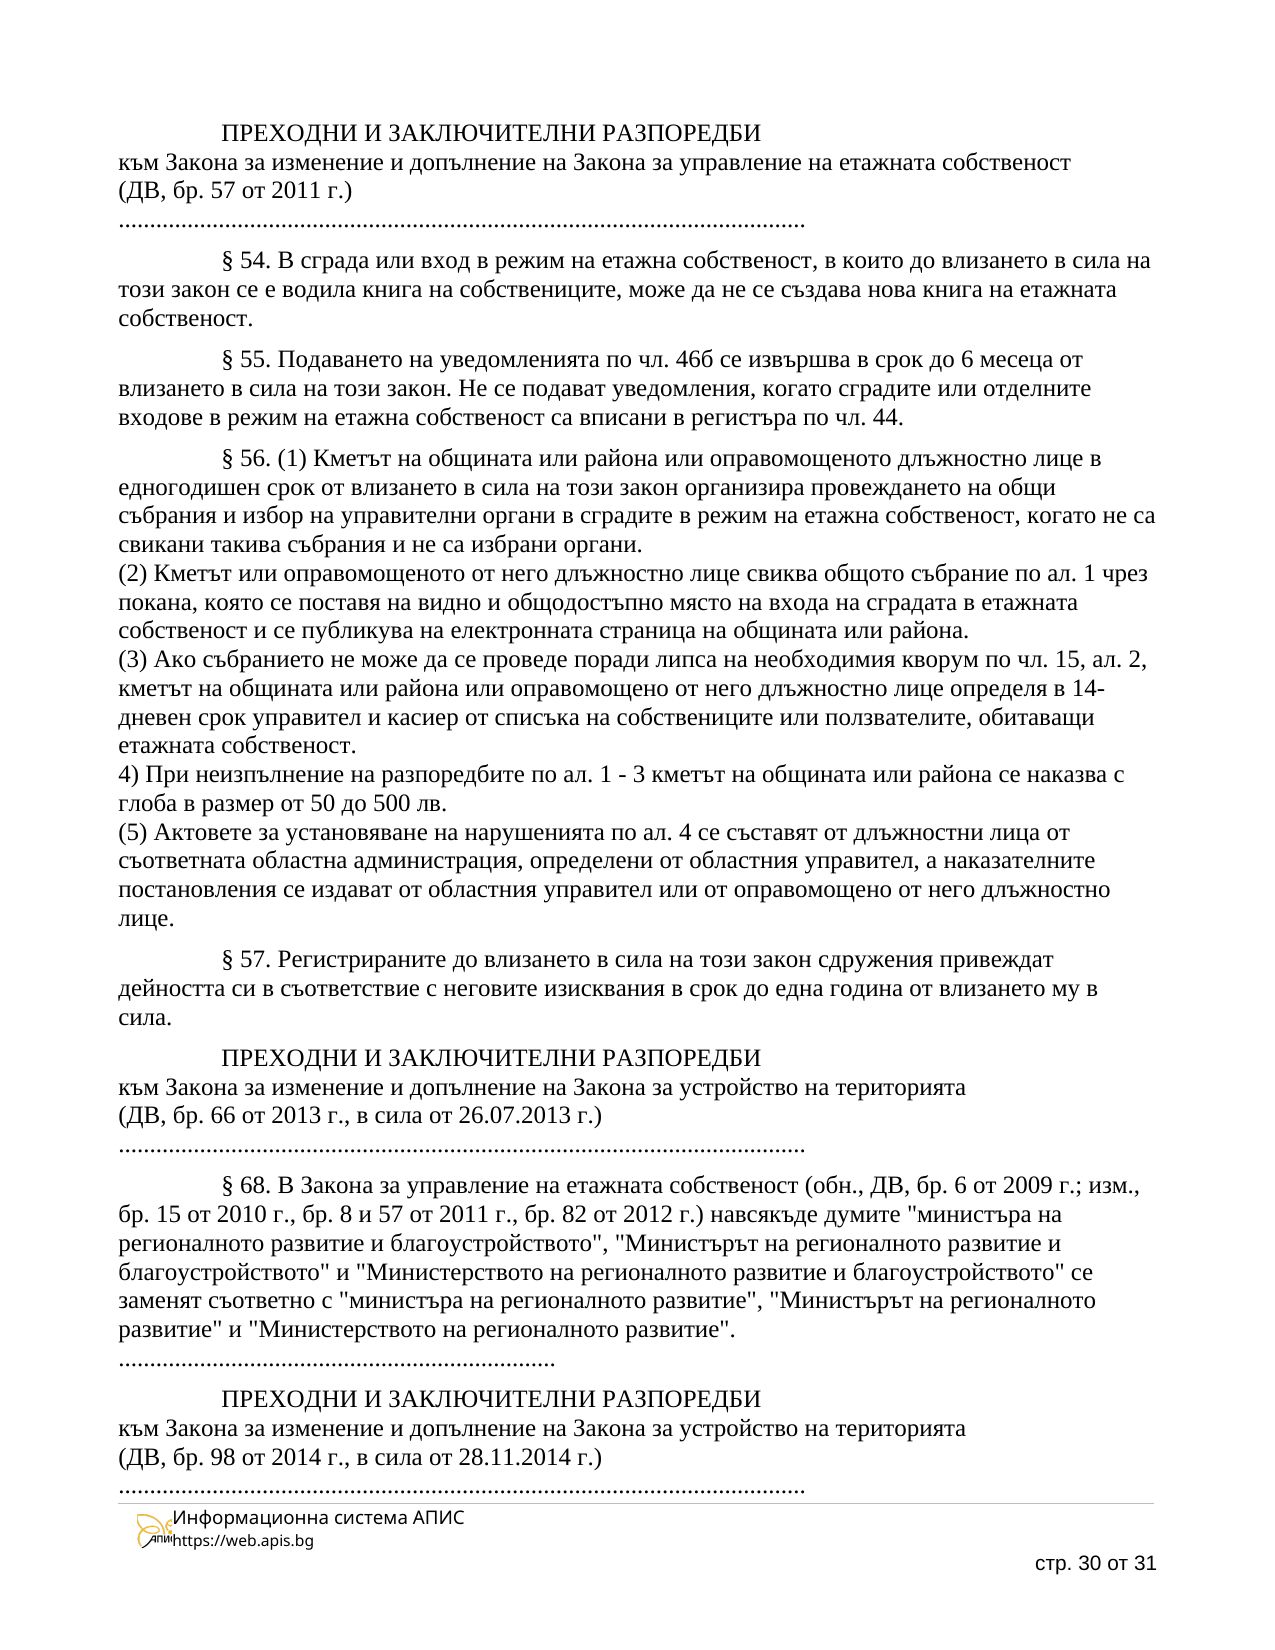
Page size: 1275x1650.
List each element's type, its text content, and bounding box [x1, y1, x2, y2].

text (ДВ, бр. 57 от 2011 г.) [118, 176, 1157, 204]
text ...................................................................... [118, 1343, 1157, 1372]
text § 68. В Закона за управление на етажната собственост (обн., ДВ, бр. 6 от 2009 г.; изм., бр. 15 от 2010 г., бр. 8 и 57 от 2011 г., бр. 82 от 2012 г.) навсякъде думите "министъра на регионалното развитие и благоустройството", "Министърът на регионалното развитие и благоустройството" и "Министерството на регионалното развитие и благоустройството" се заменят съответно с "министъра на регионалното развитие", "Министърът на регионалното развитие" и "Министерството на регионалното развитие". [118, 1171, 1157, 1343]
text (ДВ, бр. 98 от 2014 г., в сила от 28.11.2014 г.) [118, 1442, 1157, 1471]
text (5) Актовете за установяване на нарушенията по ал. 4 се съставят от длъжностни лица от съответната областна администрация, определени от областния управител, а наказателните постановления се издават от областния управител или от оправомощено от него длъжностно лице. [118, 817, 1157, 932]
text (ДВ, бр. 66 от 2013 г., в сила от 26.07.2013 г.) [118, 1101, 1157, 1129]
text ПРЕХОДНИ И ЗАКЛЮЧИТЕЛНИ РАЗПОРЕДБИ [118, 1043, 1157, 1072]
text ПРЕХОДНИ И ЗАКЛЮЧИТЕЛНИ РАЗПОРЕДБИ [118, 118, 1157, 147]
text (2) Кметът или оправомощеното от него длъжностно лице свиква общото събрание по ал. 1 чрез покана, която се поставя на видно и общодостъпно място на входа на сградата в етажната собственост и се публикува на електронната страница на общината или района. [118, 558, 1157, 644]
picture [137, 1514, 173, 1549]
text (3) Ако събранието не може да се проведе поради липса на необходимия кворум по чл. 15, ал. 2, кметът на общината или района или оправомощено от него длъжностно лице определя в 14-дневен срок управител и касиер от списъка на собствениците или ползвателите, обитаващи етажната собственост. [118, 644, 1157, 759]
text § 54. В сграда или вход в режим на етажна собственост, в които до влизането в сила на този закон се е водила книга на собствениците, може да не се създава нова книга на етажната собственост. [118, 246, 1157, 332]
text .............................................................................................................. [118, 1129, 1157, 1158]
text § 56. (1) Кметът на общината или района или оправомощеното длъжностно лице в едногодишен срок от влизането в сила на този закон организира провеждането на общи събрания и избор на управителни органи в сградите в режим на етажна собственост, когато не са свикани такива събрания и не са избрани органи. [118, 443, 1157, 558]
text 4) При неизпълнение на разпоредбите по ал. 1 - 3 кметът на общината или района се наказва с глоба в размер от 50 до 500 лв. [118, 759, 1157, 817]
text към Закона за изменение и допълнение на Закона за устройство на територията [118, 1072, 1157, 1101]
text към Закона за изменение и допълнение на Закона за устройство на територията [118, 1413, 1157, 1442]
text .............................................................................................................. [118, 204, 1157, 233]
text ПРЕХОДНИ И ЗАКЛЮЧИТЕЛНИ РАЗПОРЕДБИ [118, 1384, 1157, 1413]
text .............................................................................................................. [118, 1471, 1157, 1499]
text § 55. Подаването на уведомленията по чл. 46б се извършва в срок до 6 месеца от влизането в сила на този закон. Не се подават уведомления, когато сградите или отделните входове в режим на етажна собственост са вписани в регистъра по чл. 44. [118, 344, 1157, 431]
text към Закона за изменение и допълнение на Закона за управление на етажната собственост [118, 147, 1157, 176]
text § 57. Регистрираните до влизането в сила на този закон сдружения привеждат дейността си в съответствие с неговите изисквания в срок до една година от влизането му в сила. [118, 944, 1157, 1031]
